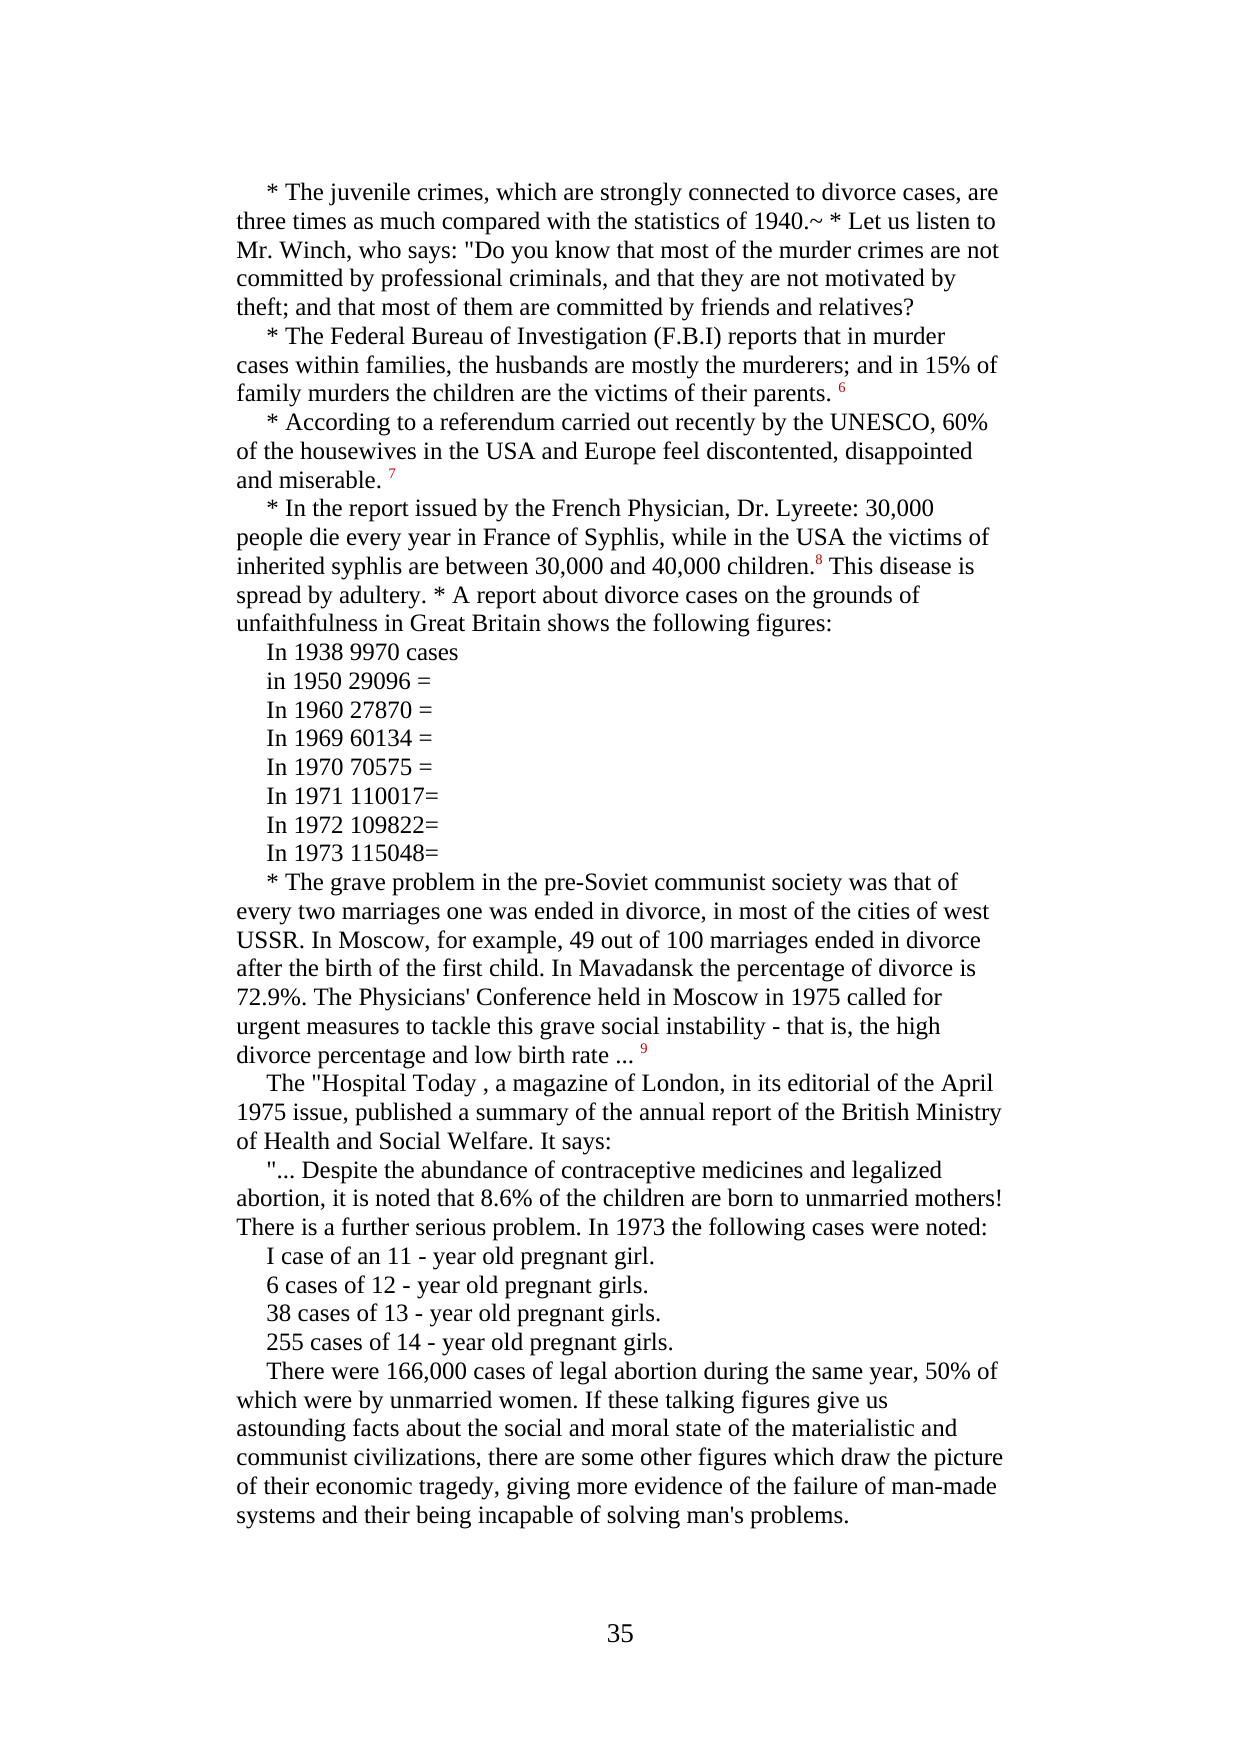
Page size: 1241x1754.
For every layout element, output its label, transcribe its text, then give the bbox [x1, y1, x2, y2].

text "... Despite the abundance of contraceptive medicines and legalized abortion, it is noted that 8.6% of the children are born to unmarried mothers! There is a further serious problem. In 1973 the following cases were noted: [236, 1155, 1004, 1241]
text In 1970 70575 = [236, 752, 1004, 781]
text 255 cases of 14 - year old pregnant girls. [236, 1327, 1004, 1356]
text There were 166,000 cases of legal abortion during the same year, 50% of which were by unmarried women. If these talking figures give us astounding facts about the social and moral state of the materialistic and communist civilizations, there are some other figures which draw the picture of their economic tragedy, giving more evidence of the failure of man-made systems and their being incapable of solving man's problems. [236, 1356, 1004, 1528]
text 38 cases of 13 - year old pregnant girls. [236, 1298, 1004, 1327]
text In 1972 109822= [236, 810, 1004, 838]
text In 1960 27870 = [236, 695, 1004, 723]
text I case of an 11 - year old pregnant girl. [236, 1241, 1004, 1270]
text 6 cases of 12 - year old pregnant girls. [236, 1270, 1004, 1298]
text * In the report issued by the French Physician, Dr. Lyreete: 30,000 people die every year in France of Syphlis, while in the USA the victims of inherited syphlis are between 30,000 and 40,000 children.8 This disease is spread by adultery. * A report about divorce cases on the grounds of unfaithfulness in Great Britain shows the following figures: [236, 493, 1004, 637]
text * The Federal Bureau of Investigation (F.B.I) reports that in murder cases within families, the husbands are mostly the murderers; and in 15% of family murders the children are the victims of their parents. 6 [236, 321, 1004, 407]
text * According to a referendum carried out recently by the UNESCO, 60% of the housewives in the USA and Europe feel discontented, disappointed and miserable. 7 [236, 407, 1004, 493]
text The "Hospital Today , a magazine of London, in its editorial of the April 1975 issue, published a summary of the annual report of the British Ministry of Health and Social Welfare. It says: [236, 1068, 1004, 1155]
text In 1971 110017= [236, 781, 1004, 810]
text In 1973 115048= [236, 838, 1004, 867]
text In 1938 9970 cases [236, 637, 1004, 666]
text * The grave problem in the pre-Soviet communist society was that of every two marriages one was ended in divorce, in most of the cities of west USSR. In Moscow, for example, 49 out of 100 marriages ended in divorce after the birth of the first child. In Mavadansk the percentage of divorce is 72.9%. The Physicians' Conference held in Moscow in 1975 called for urgent measures to tackle this grave social instability - that is, the high divorce percentage and low birth rate ... 9 [236, 867, 1004, 1068]
text * The juvenile crimes, which are strongly connected to divorce cases, are three times as much compared with the statistics of 1940.~ * Let us listen to Mr. Winch, who says: "Do you know that most of the murder crimes are not committed by professional criminals, and that they are not motivated by theft; and that most of them are committed by friends and relatives? [236, 177, 1004, 321]
text in 1950 29096 = [236, 666, 1004, 695]
text In 1969 60134 = [236, 723, 1004, 752]
